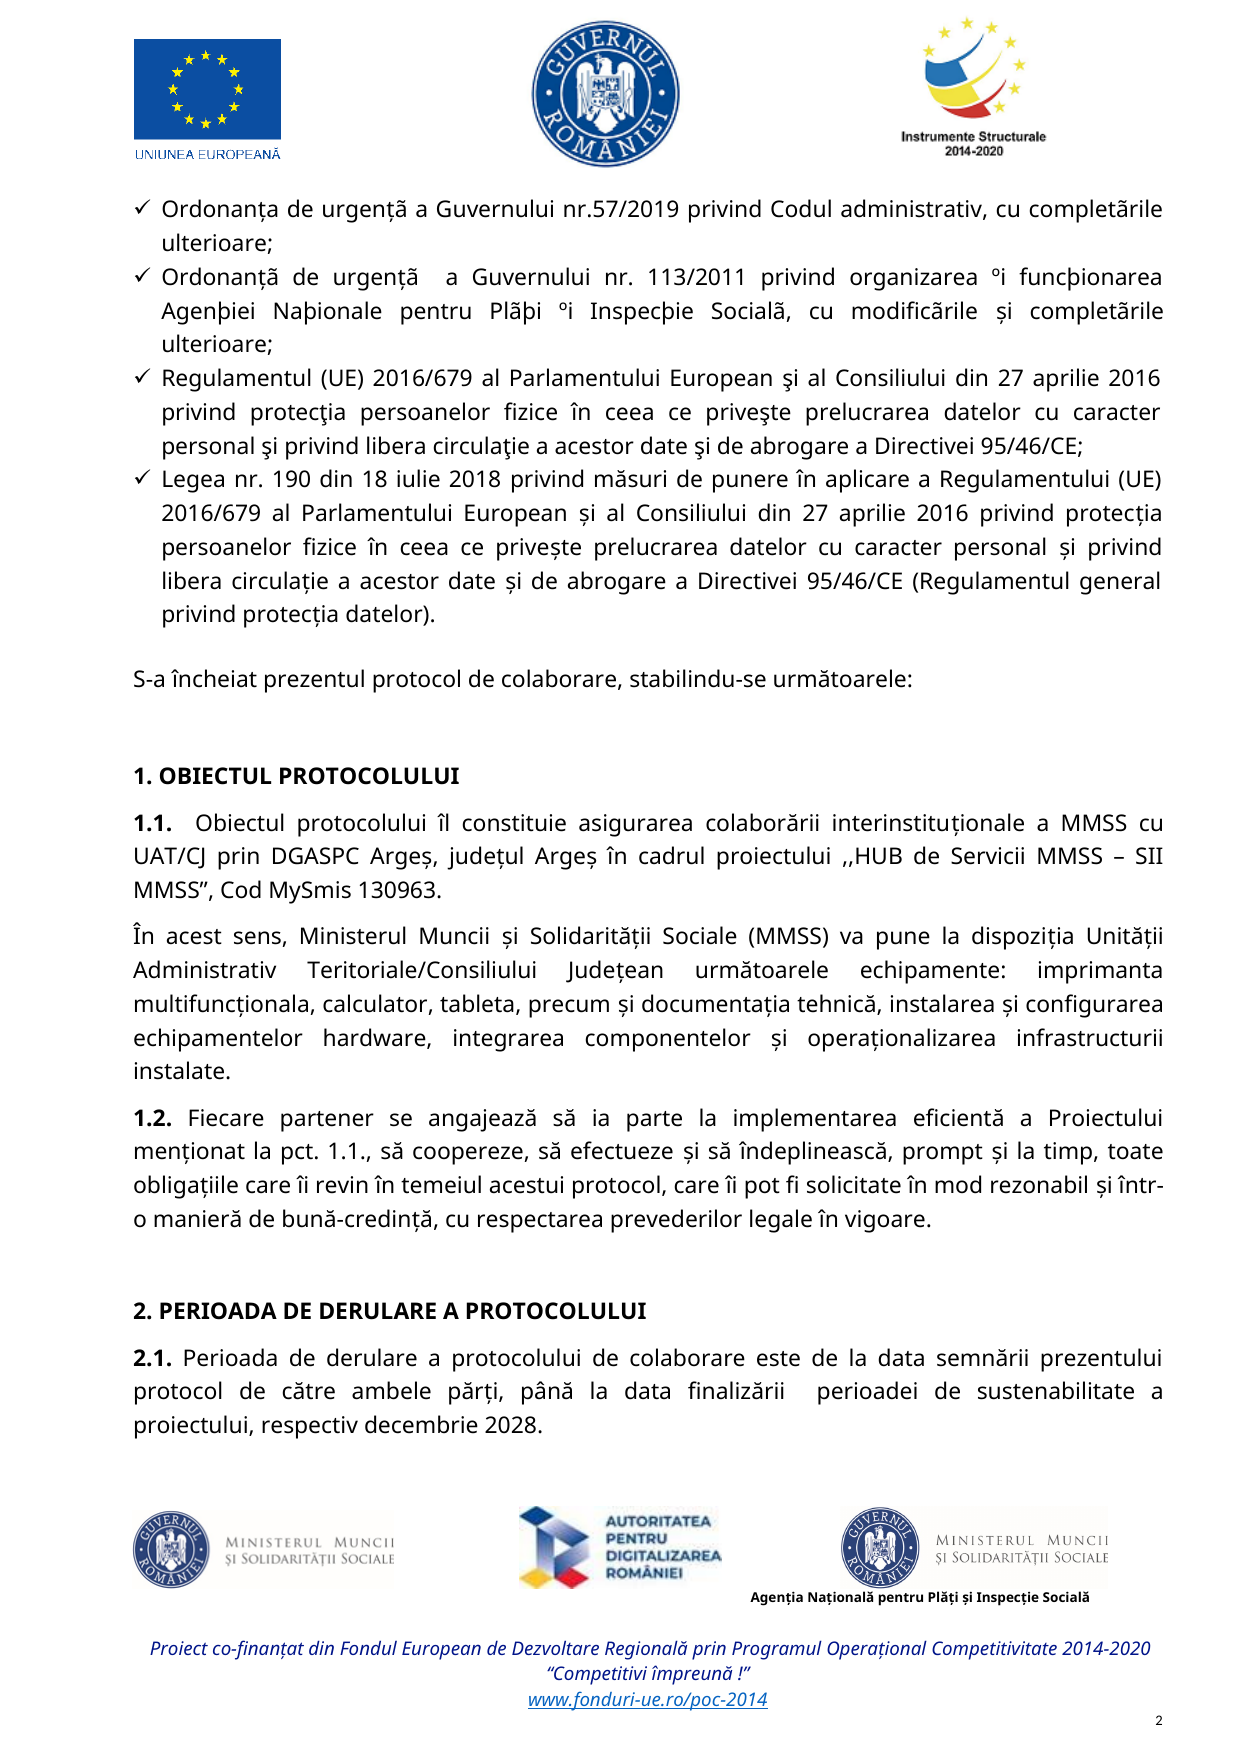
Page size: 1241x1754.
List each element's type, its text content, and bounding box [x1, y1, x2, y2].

picture [121, 14, 296, 184]
text 1.2. Fiecare partener se angajează să ia parte la implementarea eficientă a Proiectului menționat la pct. 1.1., să coopereze, să efectueze și să îndeplinească, prompt și la timp, toate obligațiile care îi revin în temeiul acestui protocol, care îi pot fi solicitate în mod rezonabil și într-o manieră de bună-credință, cu respectarea prevederilor legale în vigoare. [133, 1101, 1164, 1234]
text În acest sens, Ministerul Muncii și Solidarității Sociale (MMSS) va pune la dispoziția Unității Administrativ Teritoriale/Consiliului Județean următoarele echipamente: imprimanta multifuncționala, calculator, tableta, precum și documentația tehnică, instalarea și configurarea echipamentelor hardware, integrarea componentelor și operaționalizarea infrastructurii instalate. [133, 920, 1164, 1086]
picture [893, 14, 1064, 167]
text S-a încheiat prezentul protocol de colaborare, stabilindu-se următoarele: [133, 663, 1164, 694]
picture [840, 1506, 1108, 1589]
list Ordonanțã de urgențã a Guvernului nr. 113/2011 privind organizarea ºi funcþionarea Agenþiei Naþionale pentru Plãþi ºi Inspecþie Socialã, cu modificãrile și completãrile ulterioare; [133, 261, 1164, 359]
text 2.1. Perioada de derulare a protocolului de colaborare este de la data semnării prezentului protocol de către ambele părți, până la data finalizării perioadei de sustenabilitate a proiectului, respectiv decembrie 2028. [133, 1341, 1164, 1440]
picture [132, 1510, 394, 1589]
text 2. PERIOADA DE DERULARE A PROTOCOLULUI [133, 1295, 1164, 1326]
list Legea nr. 190 din 18 iulie 2018 privind măsuri de punere în aplicare a Regulamentului (UE) 2016/679 al Parlamentului European și al Consiliului din 27 aprilie 2016 privind protecția persoanelor fizice în ceea ce privește prelucrarea datelor cu caracter personal și privind libera circulație a acestor date și de abrogare a Directivei 95/46/CE (Regulamentul general privind protecția datelor). [133, 463, 1162, 629]
text 1.1. Obiectul protocolului îl constituie asigurarea colaborării interinstituționale a MMSS cu UAT/CJ prin DGASPC Argeş, județul Argeş în cadrul proiectului ,,HUB de Servicii MMSS – SII MMSS”, Cod MySmis 130963. [133, 806, 1164, 905]
list Regulamentul (UE) 2016/679 al Parlamentului European şi al Consiliului din 27 aprilie 2016 privind protecţia persoanelor fizice în ceea ce priveşte prelucrarea datelor cu caracter personal şi privind libera circulaţie a acestor date şi de abrogare a Directivei 95/46/CE; [133, 362, 1162, 461]
list Ordonanța de urgențã a Guvernului nr.57/2019 privind Codul administrativ, cu completãrile ulterioare; [133, 193, 1164, 258]
picture [519, 14, 695, 172]
text 1. OBIECTUL PROTOCOLULUI [133, 760, 1164, 791]
picture [519, 1506, 722, 1589]
